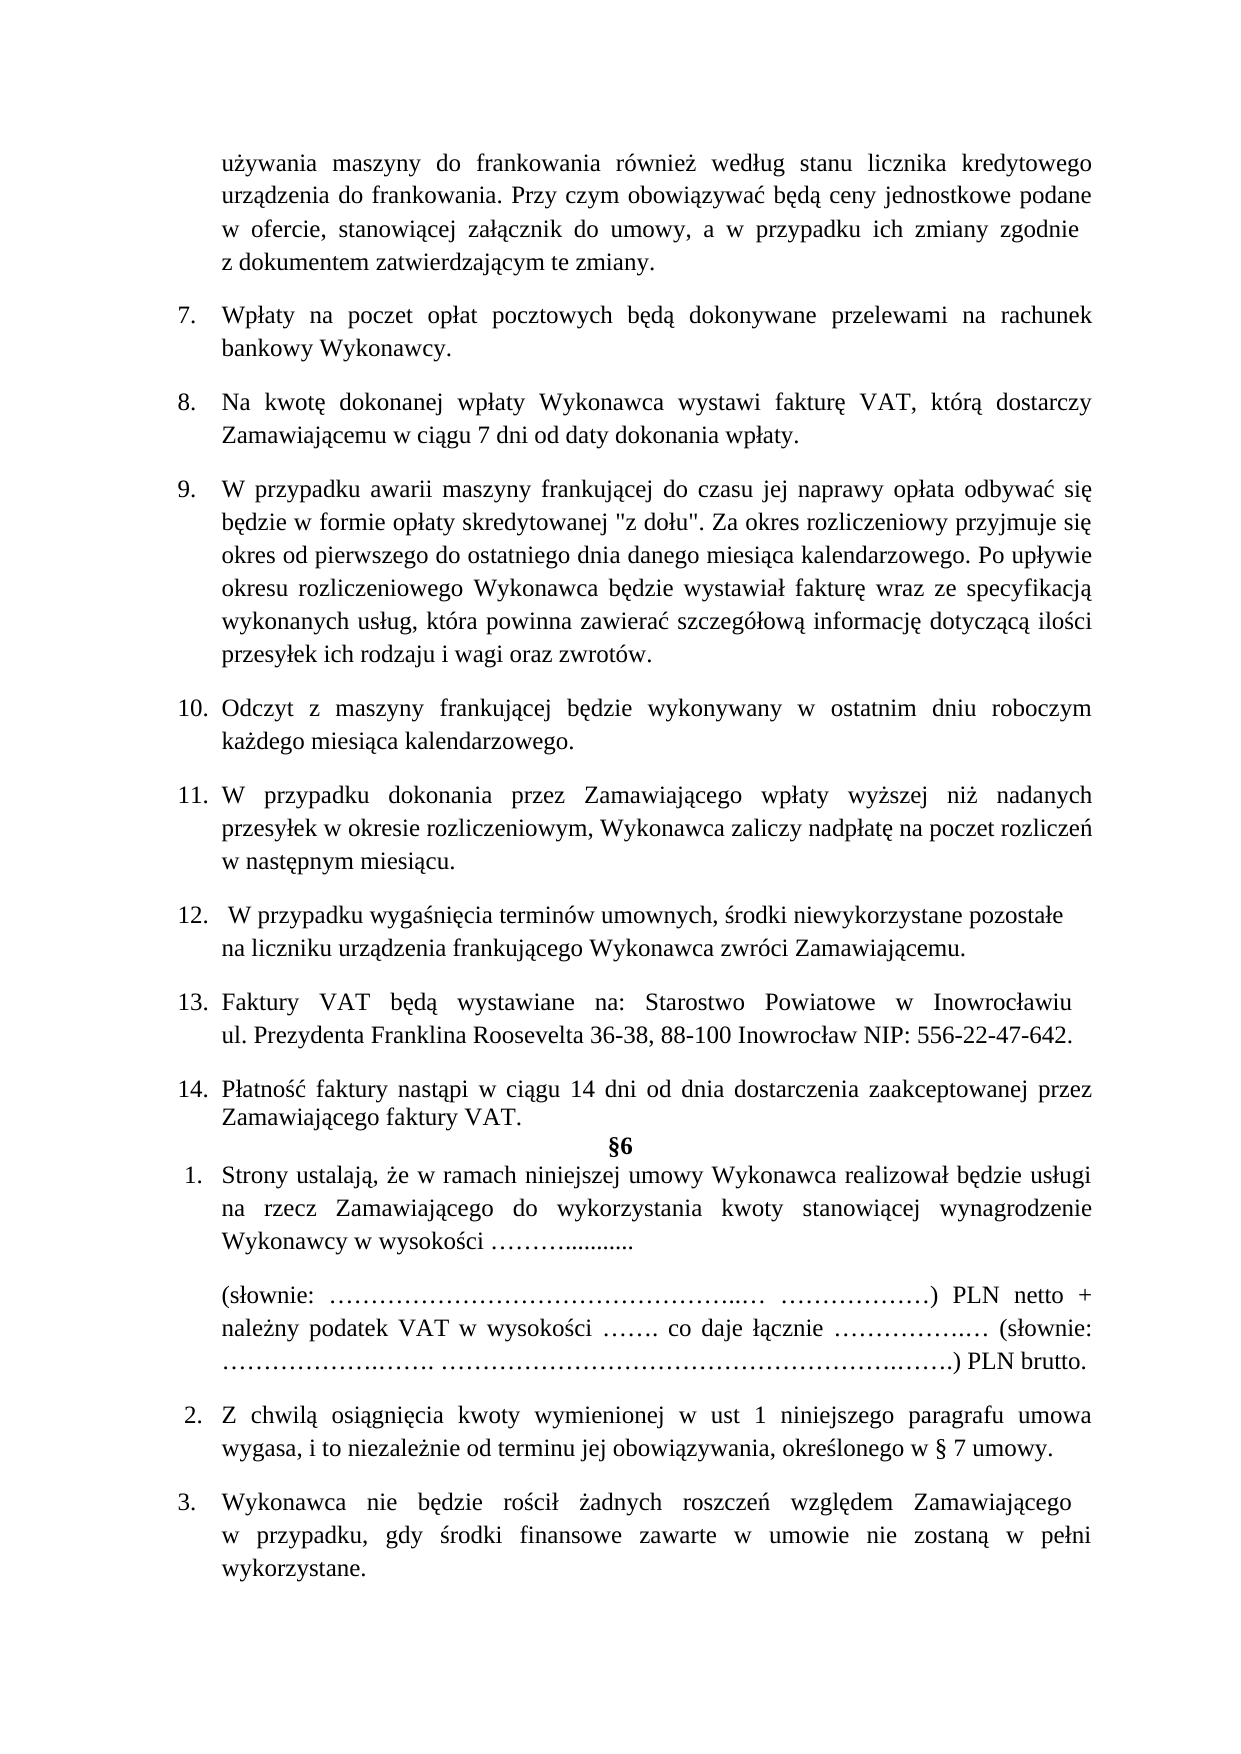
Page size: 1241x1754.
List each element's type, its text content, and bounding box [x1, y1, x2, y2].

list W przypadku dokonania przez Zamawiającego wpłaty wyższej niż nadanych przesyłek w okresie rozliczeniowym, Wykonawca zaliczy nadpłatę na poczet rozliczeń w następnym miesiącu. [177, 780, 1093, 875]
list Z chwilą osiągnięcia kwoty wymienionej w ust 1 niniejszego paragrafu umowa wygasa, i to niezależnie od terminu jej obowiązywania, określonego w § 7 umowy. [184, 1400, 1093, 1462]
list W przypadku wygaśnięcia terminów umownych, środki niewykorzystane pozostałe na liczniku urządzenia frankującego Wykonawca zwróci Zamawiającemu. [177, 900, 1093, 962]
list Wykonawca nie będzie rościł żadnych roszczeń względem Zamawiającego w przypadku, gdy środki finansowe zawarte w umowie nie zostaną w pełni wykorzystane. [177, 1487, 1093, 1581]
list Faktury VAT będą wystawiane na: Starostwo Powiatowe w Inowrocławiu ul. Prezydenta Franklina Roosevelta 36-38, 88-100 Inowrocław NIP: 556-22-47-642. [177, 987, 1093, 1049]
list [177, 148, 1093, 275]
text (słownie: …………………………………………..… ………………) PLN netto + należny podatek VAT w wysokości ……. co daje łącznie …………….… (słownie: ……………….……. ……………………………………………….…….) PLN brutto. [221, 1280, 1093, 1375]
list W przypadku awarii maszyny frankującej do czasu jej naprawy opłata odbywać się będzie w formie opłaty skredytowanej "z dołu". Za okres rozliczeniowy przyjmuje się okres od pierwszego do ostatniego dnia danego miesiąca kalendarzowego. Po upływie okresu rozliczeniowego Wykonawca będzie wystawiał fakturę wraz ze specyfikacją wykonanych usług, która powinna zawierać szczegółową informację dotyczącą ilości przesyłek ich rodzaju i wagi oraz zwrotów. [177, 474, 1093, 668]
list Płatność faktury nastąpi w ciągu 14 dni od dnia dostarczenia zaakceptowanej przez Zamawiającego faktury VAT. [177, 1074, 1093, 1131]
list Odczyt z maszyny frankującej będzie wykonywany w ostatnim dniu roboczym każdego miesiąca kalendarzowego. [177, 693, 1093, 755]
list Wpłaty na poczet opłat pocztowych będą dokonywane przelewami na rachunek bankowy Wykonawcy. [177, 301, 1093, 362]
list Na kwotę dokonanej wpłaty Wykonawca wystawi fakturę VAT, którą dostarczy Zamawiającemu w ciągu 7 dni od daty dokonania wpłaty. [177, 387, 1093, 449]
text §6 [148, 1131, 1093, 1160]
list Strony ustalają, że w ramach niniejszej umowy Wykonawca realizował będzie usługi na rzecz Zamawiającego do wykorzystania kwoty stanowiącej wynagrodzenie Wykonawcy w wysokości ………........... [184, 1160, 1093, 1255]
